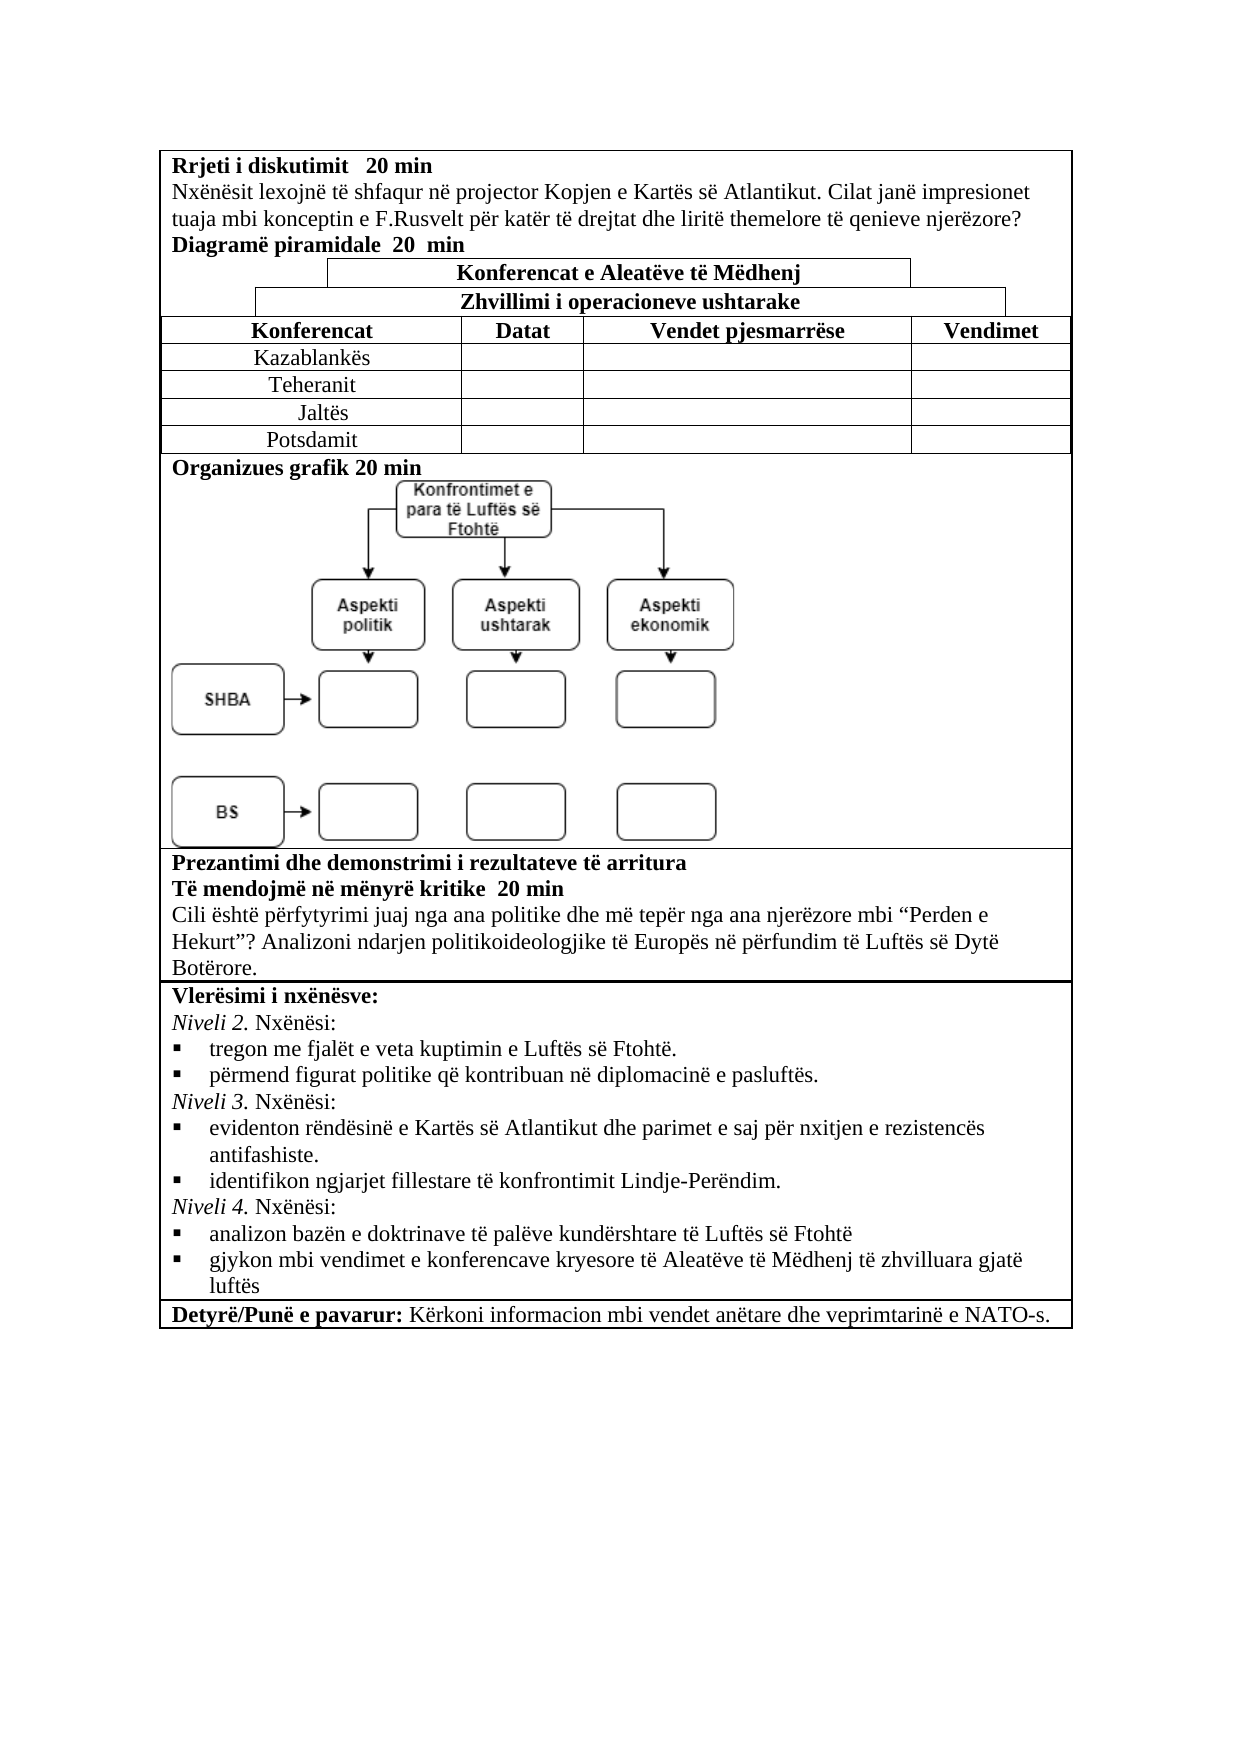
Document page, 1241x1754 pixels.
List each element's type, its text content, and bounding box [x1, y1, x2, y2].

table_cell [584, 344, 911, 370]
table_cell Vlerësimi i nxënësve: Niveli 2. Nxënësi: tregon me fjalët e veta kuptimin e Luftës së Ftohtë. përmend figurat politike që kontribuan në diplomacinë e pasluftës. Niveli 3. Nxënësi: evidenton rëndësinë e Kartës së Atlantikut dhe parimet e saj për nxitjen e rezistencës antifashiste. identifikon ngjarjet fillestare të konfrontimit Lindje-Perëndim. Niveli 4. Nxënësi: analizon bazën e doktrinave të palëve kundërshtare të Luftës së Ftohtë gjykon mbi vendimet e konferencave kryesore të Aleatëve të Mëdhenj të zhvilluara gjatë luftës [161, 983, 1071, 1299]
table_cell Detyrë/Punë e pavarur: Kërkoni informacion mbi vendet anëtare dhe veprimtarinë e NATO-s. [161, 1301, 1071, 1327]
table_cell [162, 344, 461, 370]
table_cell Prezantimi dhe demonstrimi i rezultateve të arritura Të mendojmë në mënyrë kritike 20 min Cili është përfytyrimi juaj nga ana politike dhe më tepër nga ana njerëzore mbi “Perden e Hekurt”? Analizoni ndarjen politikoideologjike të Europës në përfundim të Luftës së Dytë Botërore. [161, 849, 1071, 980]
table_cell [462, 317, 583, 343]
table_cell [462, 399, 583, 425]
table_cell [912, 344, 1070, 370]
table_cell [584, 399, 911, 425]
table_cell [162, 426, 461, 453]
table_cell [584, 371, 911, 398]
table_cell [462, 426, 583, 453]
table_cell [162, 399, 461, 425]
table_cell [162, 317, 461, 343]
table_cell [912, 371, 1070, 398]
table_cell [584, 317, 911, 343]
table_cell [161, 151, 1071, 316]
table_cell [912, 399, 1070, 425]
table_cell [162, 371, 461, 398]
picture [171, 480, 735, 848]
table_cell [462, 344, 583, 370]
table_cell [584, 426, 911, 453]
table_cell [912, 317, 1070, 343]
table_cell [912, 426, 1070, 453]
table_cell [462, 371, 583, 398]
